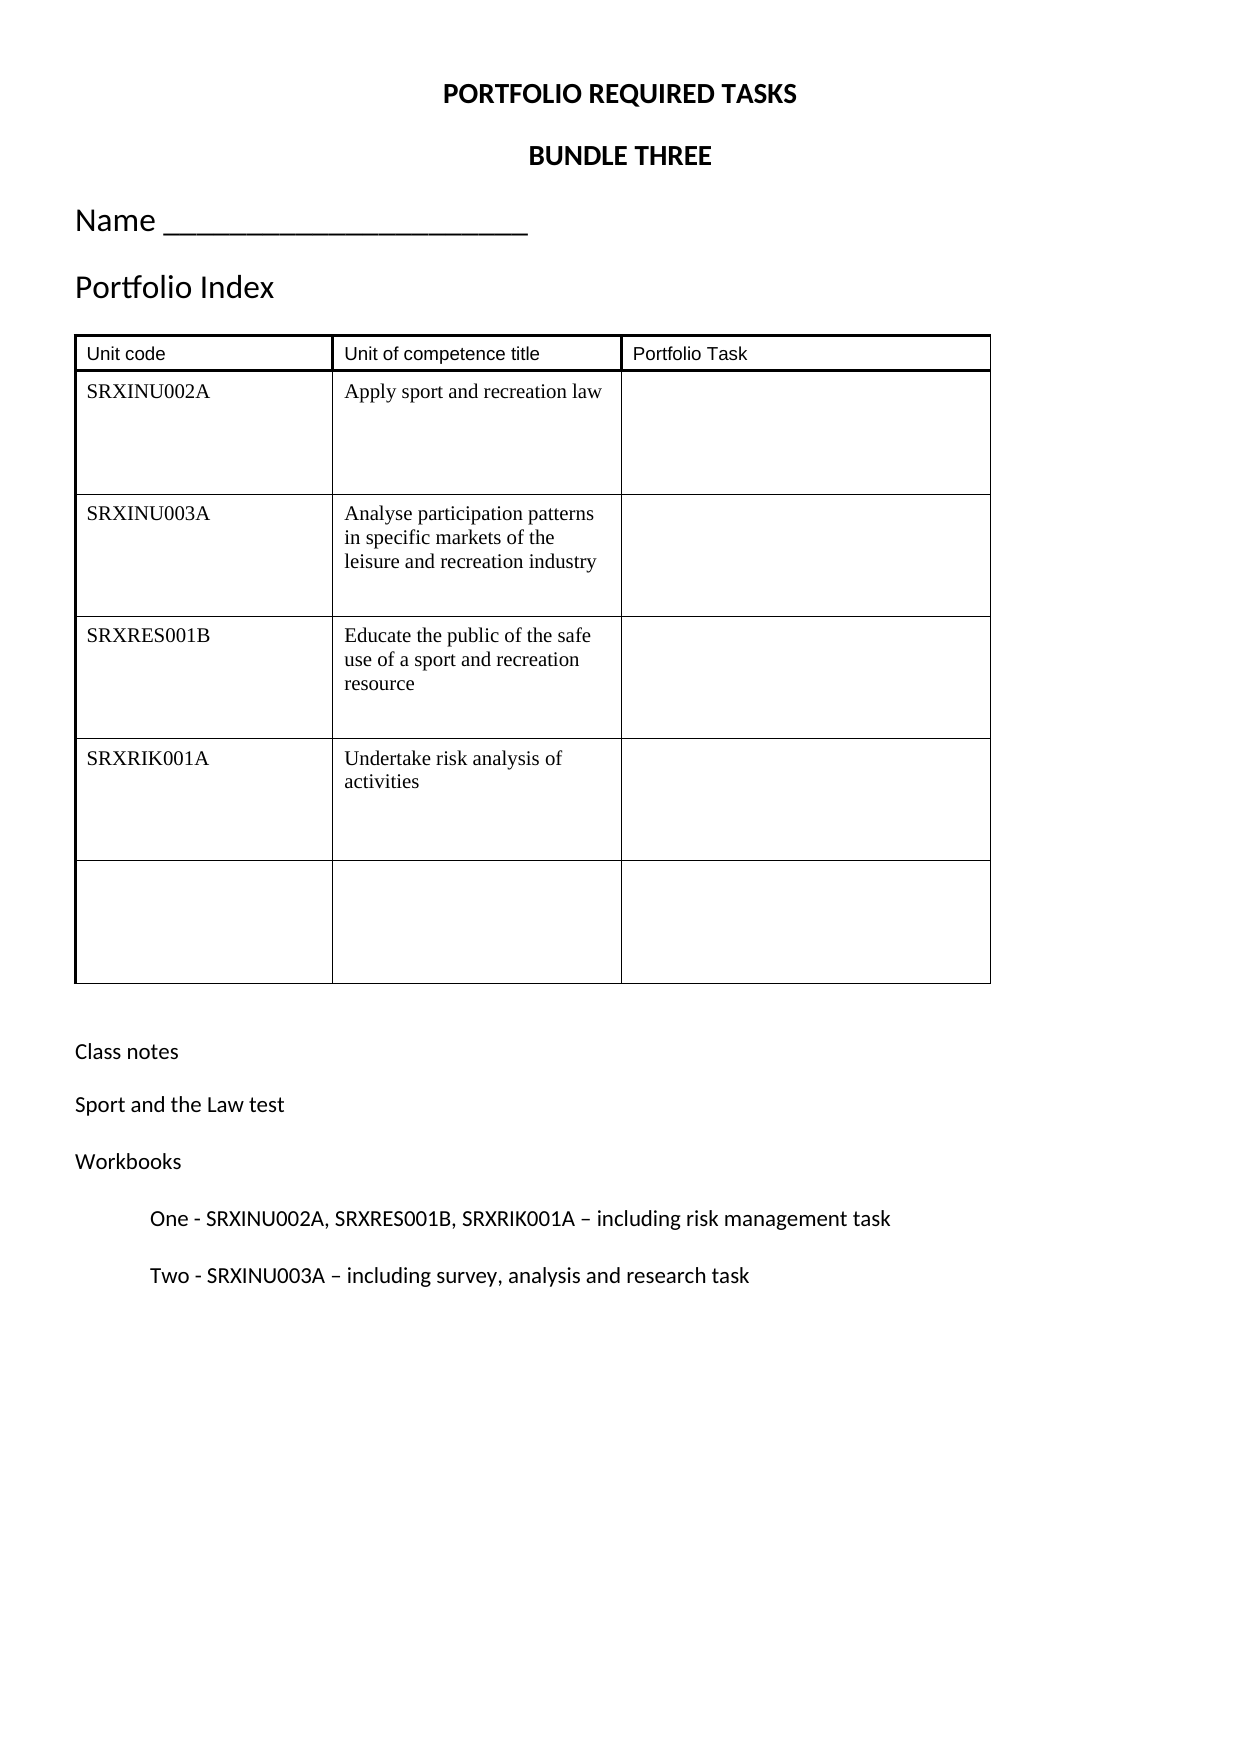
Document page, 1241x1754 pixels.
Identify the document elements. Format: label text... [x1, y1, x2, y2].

table_header Portfolio Task [623, 337, 990, 369]
table_cell SRXRIK001A [77, 739, 332, 860]
table_cell [622, 617, 990, 738]
table_cell [622, 861, 990, 983]
table_cell Undertake risk analysis of activities [333, 739, 621, 860]
text Two - SRXINU003A – including survey, analysis and research task [75, 1261, 1165, 1289]
table_cell SRXINU003A [77, 495, 332, 616]
text BUNDLE THREE [75, 137, 1165, 172]
table_cell SRXINU002A [77, 372, 332, 493]
table_header Unit code [77, 337, 331, 369]
table_cell [77, 861, 332, 983]
table_cell SRXRES001B [77, 617, 332, 738]
text One - SRXINU002A, SRXRES001B, SRXRIK001A – including risk management task [75, 1204, 1165, 1232]
text Portfolio Index [75, 266, 1165, 307]
text PORTFOLIO REQUIRED TASKS [75, 75, 1165, 111]
text Workbooks [75, 1147, 1165, 1175]
table_cell Educate the public of the safe use of a sport and recreation resource [333, 617, 621, 738]
table_cell Analyse participation patterns in specific markets of the leisure and recreation industry [333, 495, 621, 616]
table_cell [622, 495, 990, 616]
text Sport and the Law test [75, 1090, 1165, 1118]
table_cell [622, 372, 990, 493]
table_header Unit of competence title [334, 337, 620, 369]
text Class notes [75, 1037, 1165, 1065]
table_cell [622, 739, 990, 860]
table_cell Apply sport and recreation law [333, 372, 621, 493]
text Name ______________________ [75, 198, 1165, 239]
table_cell [333, 861, 621, 983]
